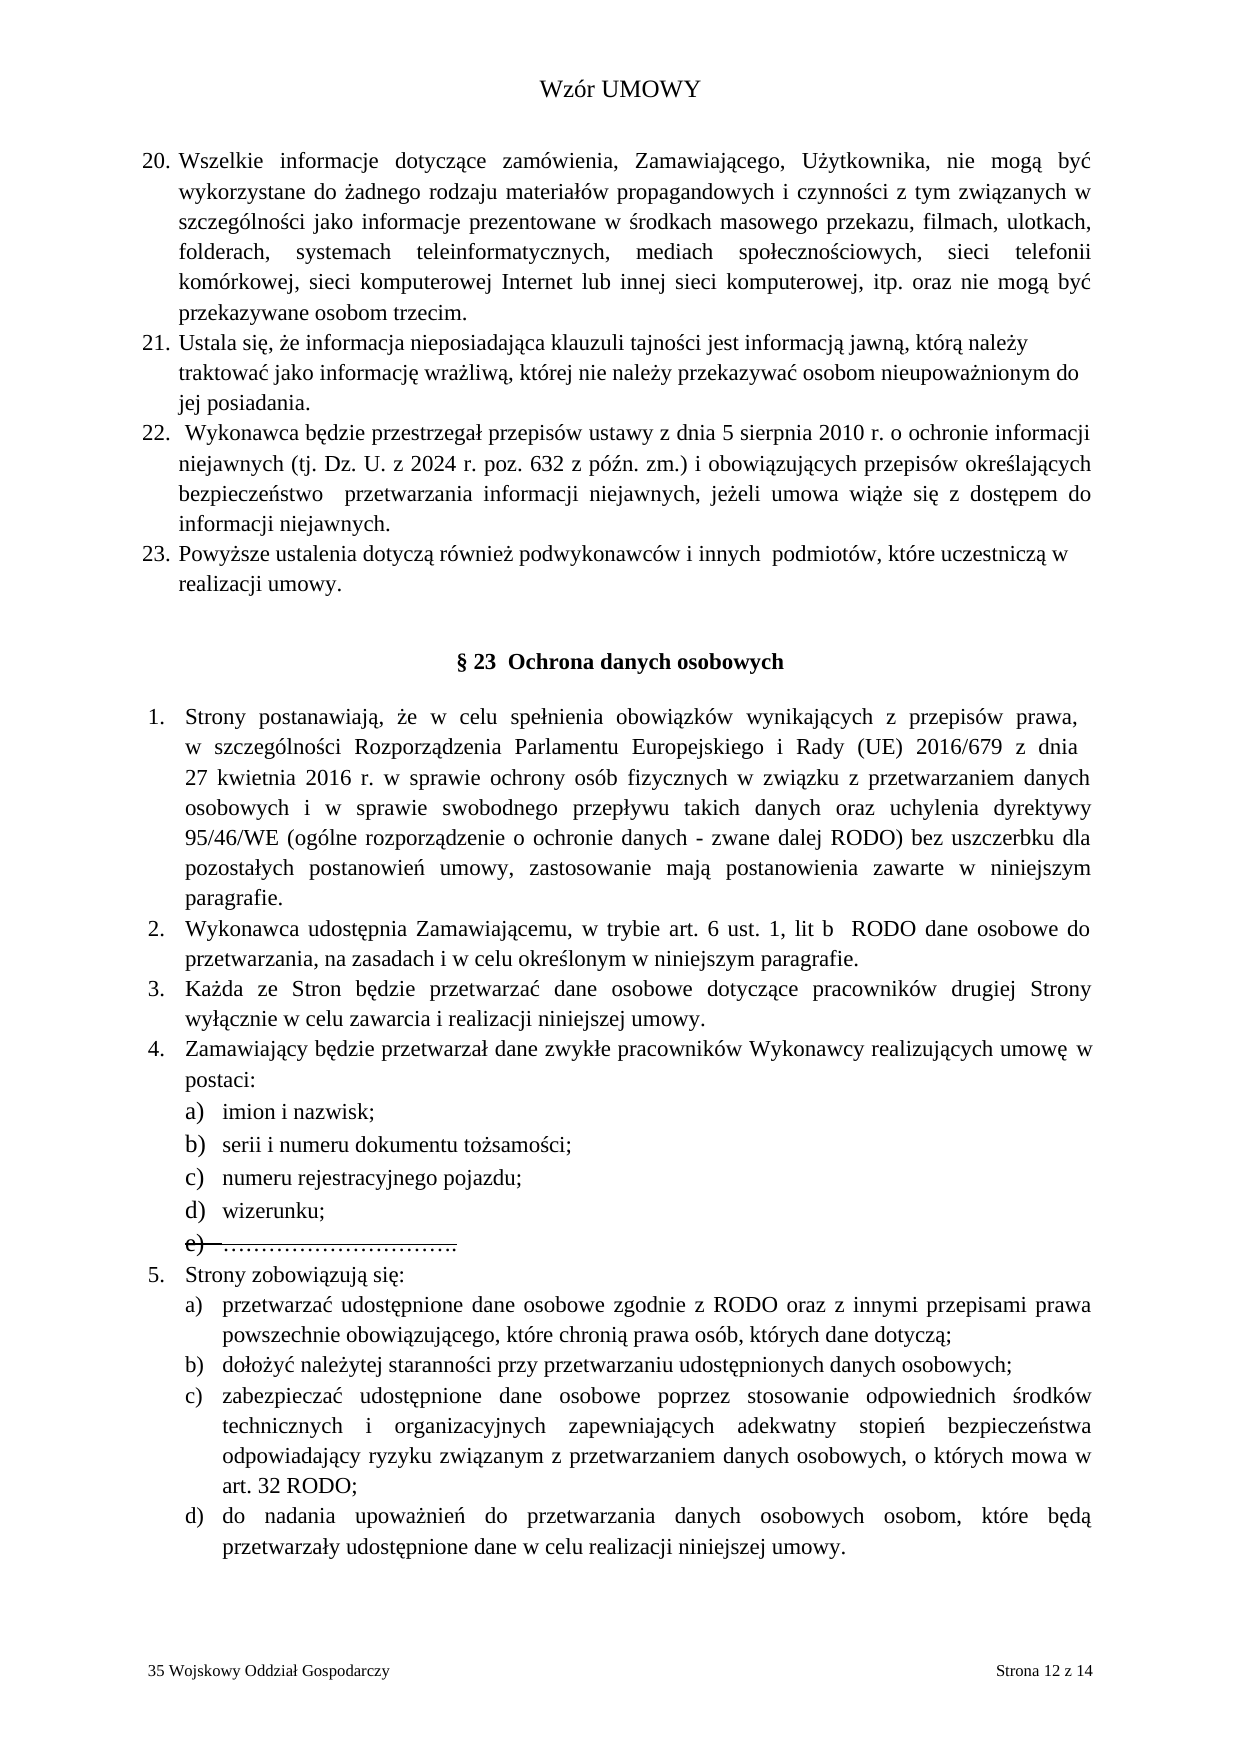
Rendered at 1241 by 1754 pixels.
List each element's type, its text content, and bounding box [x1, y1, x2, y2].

list wizerunku; [185, 1195, 1093, 1224]
list Wykonawca będzie przestrzegał przepisów ustawy z dnia 5 sierpnia 2010 r. o ochronie informacji niejawnych (tj. Dz. U. z 2024 r. poz. 632 z późn. zm.) i obowiązujących przepisów określających bezpieczeństwo przetwarzania informacji niejawnych, jeżeli umowa wiąże się z dostępem do informacji niejawnych. [142, 419, 1093, 536]
list imion i nazwisk; [185, 1096, 1093, 1124]
list …………………………. [185, 1228, 1093, 1257]
list Ustala się, że informacja nieposiadająca klauzuli tajności jest informacją jawną, którą należy traktować jako informację wrażliwą, której nie należy przekazywać osobom nieupoważnionym do jej posiadania. [142, 329, 1093, 416]
list zabezpieczać udostępnione dane osobowe poprzez stosowanie odpowiednich środków technicznych i organizacyjnych zapewniających adekwatny stopień bezpieczeństwa odpowiadający ryzyku związanym z przetwarzaniem danych osobowych, o których mowa w art. 32 RODO; [185, 1382, 1093, 1499]
list serii i numeru dokumentu tożsamości; [185, 1129, 1093, 1158]
list przetwarzać udostępnione dane osobowe zgodnie z RODO oraz z innymi przepisami prawa powszechnie obowiązującego, które chronią prawa osób, których dane dotyczą; [185, 1291, 1093, 1348]
list Powyższe ustalenia dotyczą również podwykonawców i innych podmiotów, które uczestniczą w realizacji umowy. [142, 540, 1093, 597]
list do nadania upoważnień do przetwarzania danych osobowych osobom, które będą przetwarzały udostępnione dane w celu realizacji niniejszej umowy. [185, 1503, 1093, 1559]
list Zamawiający będzie przetwarzał dane zwykłe pracowników Wykonawcy realizujących umowę w postaci: [148, 1035, 1093, 1092]
list Wykonawca udostępnia Zamawiającemu, w trybie art. 6 ust. 1, lit b RODO dane osobowe do przetwarzania, na zasadach i w celu określonym w niniejszym paragrafie. [148, 914, 1093, 971]
list Wszelkie informacje dotyczące zamówienia, Zamawiającego, Użytkownika, nie mogą być wykorzystane do żadnego rodzaju materiałów propagandowych i czynności z tym związanych w szczególności jako informacje prezentowane w środkach masowego przekazu, filmach, ulotkach, folderach, systemach teleinformatycznych, mediach społecznościowych, sieci telefonii komórkowej, sieci komputerowej Internet lub innej sieci komputerowej, itp. oraz nie mogą być przekazywane osobom trzecim. [142, 148, 1093, 325]
list numeru rejestracyjnego pojazdu; [185, 1162, 1093, 1191]
list Strony postanawiają, że w celu spełnienia obowiązków wynikających z przepisów prawa, w szczególności Rozporządzenia Parlamentu Europejskiego i Rady (UE) 2016/679 z dnia 27 kwietnia 2016 r. w sprawie ochrony osób fizycznych w związku z przetwarzaniem danych osobowych i w sprawie swobodnego przepływu takich danych oraz uchylenia dyrektywy 95/46/WE (ogólne rozporządzenie o ochronie danych - zwane dalej RODO) bez uszczerbku dla pozostałych postanowień umowy, zastosowanie mają postanowienia zawarte w niniejszym paragrafie. [148, 703, 1093, 911]
list dołożyć należytej staranności przy przetwarzaniu udostępnionych danych osobowych; [185, 1352, 1093, 1378]
text § 23 Ochrona danych osobowych [148, 648, 1093, 674]
list Strony zobowiązują się: [148, 1261, 1093, 1287]
list Każda ze Stron będzie przetwarzać dane osobowe dotyczące pracowników drugiej Strony wyłącznie w celu zawarcia i realizacji niniejszej umowy. [148, 975, 1093, 1032]
